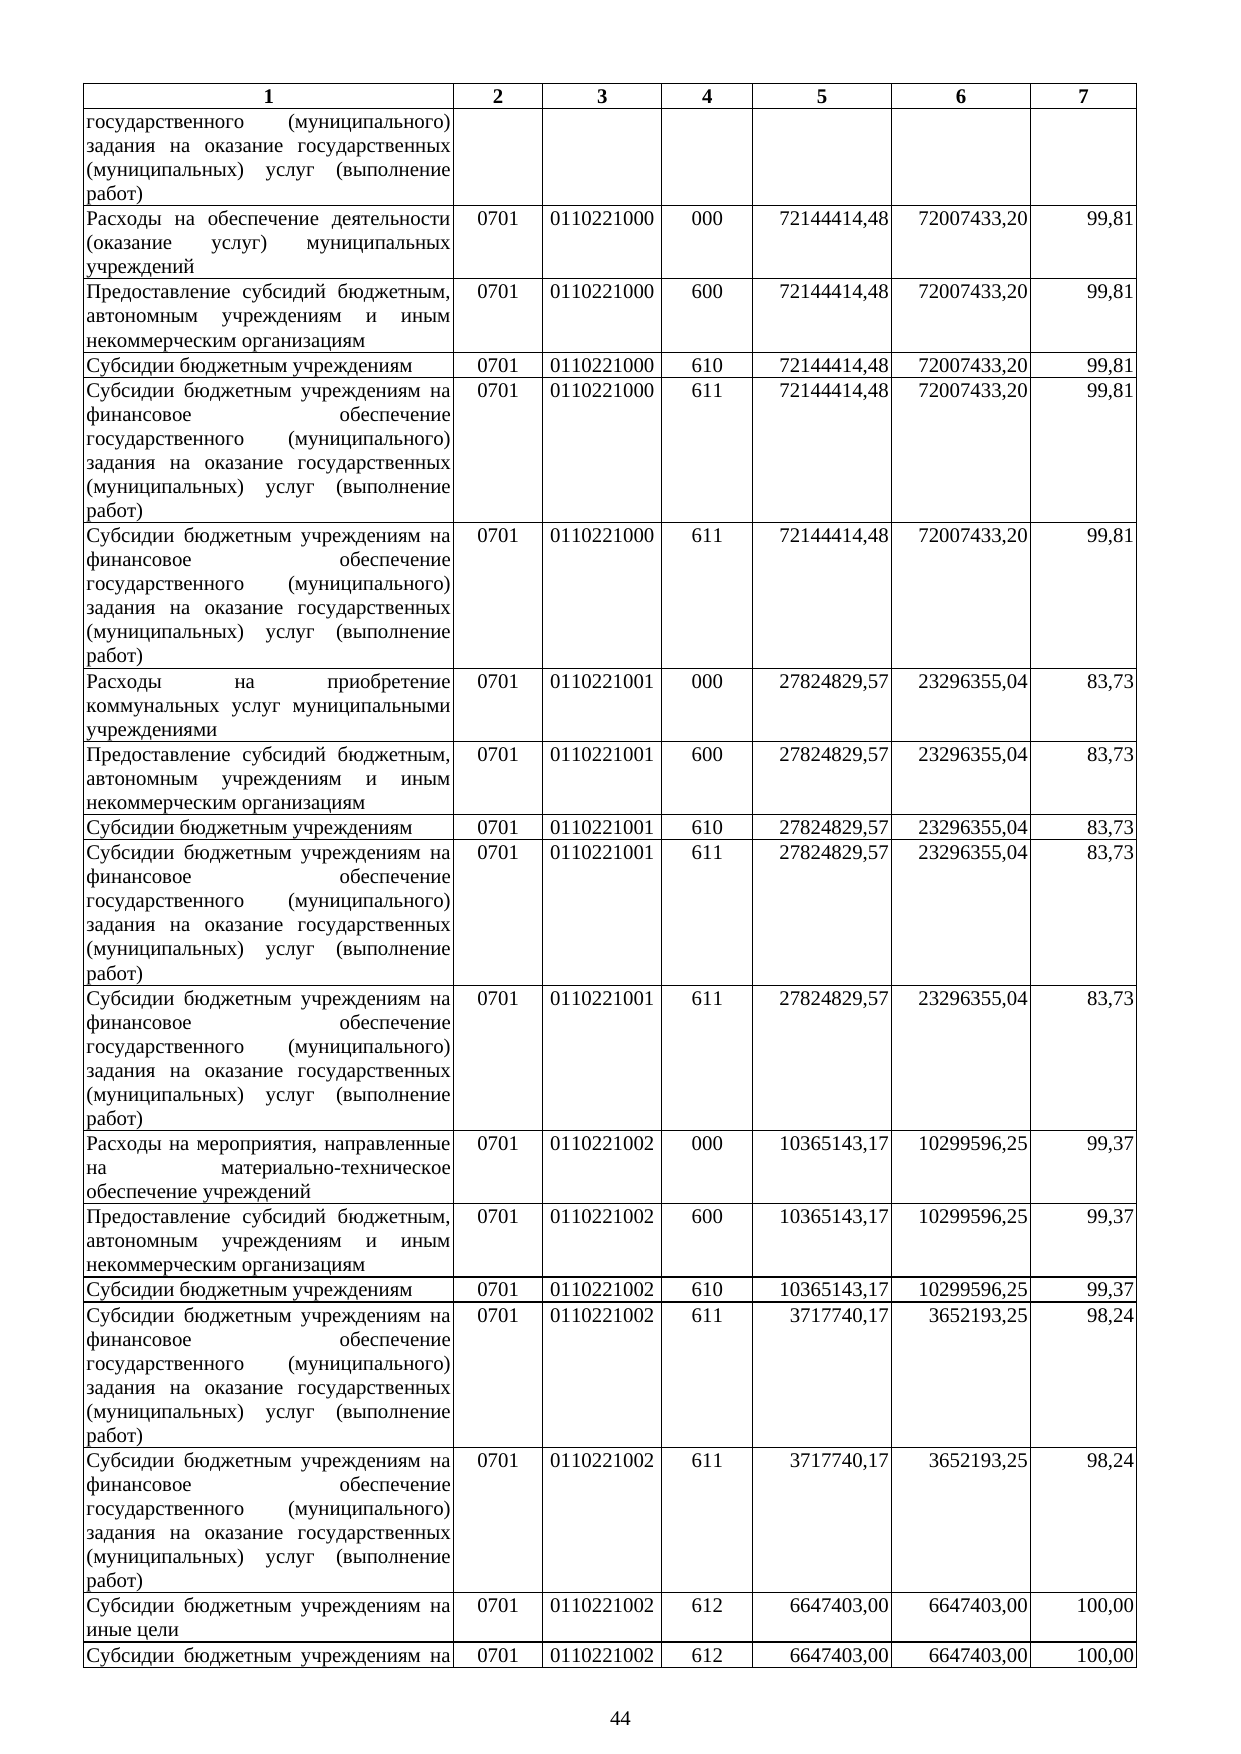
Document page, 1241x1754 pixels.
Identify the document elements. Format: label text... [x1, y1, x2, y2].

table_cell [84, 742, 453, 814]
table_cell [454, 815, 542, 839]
table_header 2 [454, 84, 542, 108]
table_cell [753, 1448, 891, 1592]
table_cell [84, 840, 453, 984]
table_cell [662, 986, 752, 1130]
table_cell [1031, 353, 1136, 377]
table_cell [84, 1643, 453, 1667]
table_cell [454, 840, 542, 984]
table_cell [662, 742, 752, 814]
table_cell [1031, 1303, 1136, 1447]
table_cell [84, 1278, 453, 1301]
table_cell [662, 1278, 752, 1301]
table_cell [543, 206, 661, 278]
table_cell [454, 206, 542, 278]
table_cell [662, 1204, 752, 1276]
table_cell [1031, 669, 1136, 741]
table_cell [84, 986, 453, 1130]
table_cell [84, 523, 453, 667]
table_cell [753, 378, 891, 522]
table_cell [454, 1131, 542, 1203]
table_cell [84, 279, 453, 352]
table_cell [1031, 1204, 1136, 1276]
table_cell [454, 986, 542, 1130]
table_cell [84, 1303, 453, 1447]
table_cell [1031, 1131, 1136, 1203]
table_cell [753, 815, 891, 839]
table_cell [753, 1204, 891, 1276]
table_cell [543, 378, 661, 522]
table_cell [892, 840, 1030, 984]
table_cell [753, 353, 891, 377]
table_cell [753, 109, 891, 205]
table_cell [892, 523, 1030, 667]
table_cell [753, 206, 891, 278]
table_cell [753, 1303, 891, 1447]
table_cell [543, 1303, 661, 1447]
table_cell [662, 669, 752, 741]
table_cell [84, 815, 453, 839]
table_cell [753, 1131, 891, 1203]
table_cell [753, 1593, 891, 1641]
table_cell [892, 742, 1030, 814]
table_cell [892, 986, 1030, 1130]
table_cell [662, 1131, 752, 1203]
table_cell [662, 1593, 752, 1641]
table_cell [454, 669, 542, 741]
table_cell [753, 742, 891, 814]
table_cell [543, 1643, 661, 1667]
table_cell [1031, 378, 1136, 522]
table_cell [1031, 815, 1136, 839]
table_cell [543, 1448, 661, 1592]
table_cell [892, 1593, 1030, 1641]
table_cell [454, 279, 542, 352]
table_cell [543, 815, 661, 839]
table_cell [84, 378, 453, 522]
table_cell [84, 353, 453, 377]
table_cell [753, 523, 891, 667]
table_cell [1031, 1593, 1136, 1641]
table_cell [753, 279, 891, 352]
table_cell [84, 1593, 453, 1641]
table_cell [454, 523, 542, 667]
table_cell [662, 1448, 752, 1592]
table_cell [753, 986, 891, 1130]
table_header 7 [1031, 84, 1136, 108]
table_header 1 [84, 84, 453, 108]
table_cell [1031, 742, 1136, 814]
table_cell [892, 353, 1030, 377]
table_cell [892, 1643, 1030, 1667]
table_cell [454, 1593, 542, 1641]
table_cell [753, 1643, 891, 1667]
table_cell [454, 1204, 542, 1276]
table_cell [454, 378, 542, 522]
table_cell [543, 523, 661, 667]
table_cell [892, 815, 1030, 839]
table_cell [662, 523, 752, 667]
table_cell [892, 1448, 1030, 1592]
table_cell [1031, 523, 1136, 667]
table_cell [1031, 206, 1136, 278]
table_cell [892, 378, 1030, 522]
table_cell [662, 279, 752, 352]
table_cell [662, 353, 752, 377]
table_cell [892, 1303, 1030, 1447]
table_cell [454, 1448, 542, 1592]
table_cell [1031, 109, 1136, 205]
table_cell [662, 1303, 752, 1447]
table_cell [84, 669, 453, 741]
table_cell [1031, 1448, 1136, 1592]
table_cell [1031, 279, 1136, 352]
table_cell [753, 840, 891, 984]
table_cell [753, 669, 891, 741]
table_header 3 [543, 84, 661, 108]
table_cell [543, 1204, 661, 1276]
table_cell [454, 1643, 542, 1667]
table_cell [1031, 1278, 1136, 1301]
table_header 6 [892, 84, 1030, 108]
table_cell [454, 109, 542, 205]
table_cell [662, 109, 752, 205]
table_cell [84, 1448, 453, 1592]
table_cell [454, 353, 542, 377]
table_header 4 [662, 84, 752, 108]
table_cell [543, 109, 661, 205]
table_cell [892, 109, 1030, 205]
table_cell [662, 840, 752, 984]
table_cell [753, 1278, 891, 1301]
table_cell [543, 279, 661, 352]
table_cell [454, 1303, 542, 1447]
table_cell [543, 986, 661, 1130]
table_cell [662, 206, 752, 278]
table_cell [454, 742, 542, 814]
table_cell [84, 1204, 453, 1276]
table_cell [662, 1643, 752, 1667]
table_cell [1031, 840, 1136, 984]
table_header 5 [753, 84, 891, 108]
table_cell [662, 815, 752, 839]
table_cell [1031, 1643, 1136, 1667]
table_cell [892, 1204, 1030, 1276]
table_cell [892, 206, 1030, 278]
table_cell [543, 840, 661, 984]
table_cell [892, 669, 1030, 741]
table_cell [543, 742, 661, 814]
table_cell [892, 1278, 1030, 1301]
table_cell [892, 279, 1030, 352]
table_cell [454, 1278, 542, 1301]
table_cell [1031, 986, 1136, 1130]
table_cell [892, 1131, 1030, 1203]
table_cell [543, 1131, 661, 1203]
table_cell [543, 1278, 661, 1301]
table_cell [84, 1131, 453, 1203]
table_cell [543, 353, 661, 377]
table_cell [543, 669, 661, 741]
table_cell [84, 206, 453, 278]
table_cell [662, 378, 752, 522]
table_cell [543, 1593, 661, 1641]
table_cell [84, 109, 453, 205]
